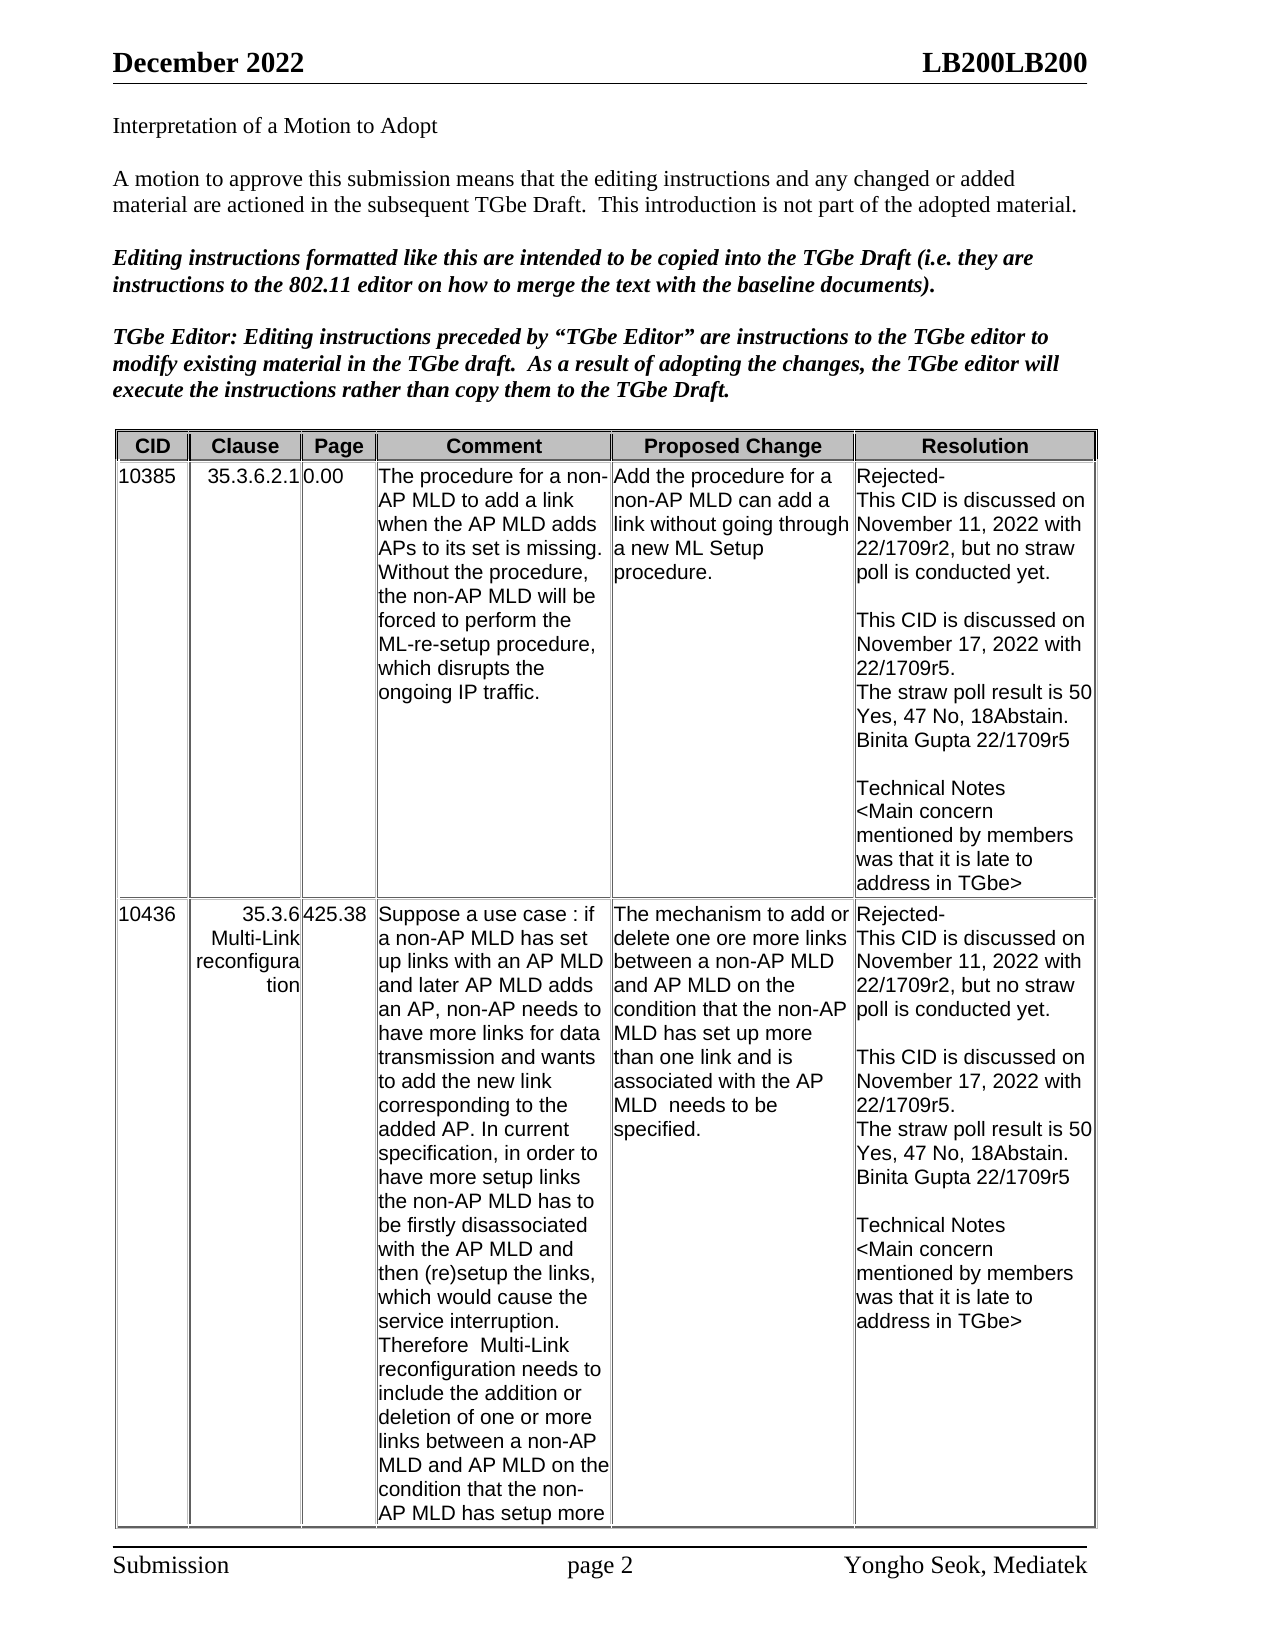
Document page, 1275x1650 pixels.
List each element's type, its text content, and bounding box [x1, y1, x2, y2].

table_header Proposed Change [612, 432, 854, 459]
text Editing instructions formatted like this are intended to be copied into the TGbe Draft (i.e. they are instructions to the 802.11 editor on how to merge the text with the baseline documents). [112, 244, 1087, 297]
text TGbe Editor: Editing instructions preceded by “TGbe Editor” are instructions to the TGbe editor to modify existing material in the TGbe draft. As a result of adopting the changes, the TGbe editor will execute the instructions rather than copy them to the TGbe Draft. [112, 323, 1087, 402]
table_cell 0.00 [303, 463, 375, 897]
table_cell Add the procedure for a non-AP MLD can add a link without going through a new ML Setup procedure. [613, 463, 853, 897]
table_cell 35.3.6 Multi-Link reconfiguration [189, 900, 301, 1526]
table_cell 425.38 [301, 900, 376, 1526]
table_header Comment [376, 432, 612, 459]
table_cell 10436 [116, 897, 189, 1526]
table_header CID [116, 430, 189, 459]
table_cell 10385 [118, 459, 187, 897]
table_header Page [301, 432, 376, 459]
text Interpretation of a Motion to Adopt [112, 112, 1087, 139]
text A motion to approve this submission means that the editing instructions and any changed or added material are actioned in the subsequent TGbe Draft. This introduction is not part of the adopted material. [112, 165, 1087, 218]
table_cell The procedure for a non-AP MLD to add a link when the AP MLD adds APs to its set is missing. Without the procedure, the non-AP MLD will be forced to perform the ML-re-setup procedure, which disrupts the ongoing IP traffic. [378, 463, 610, 897]
table_cell 35.3.6.2.1 [191, 463, 300, 897]
table_header Clause [189, 432, 301, 459]
table_header Resolution [855, 432, 1094, 459]
